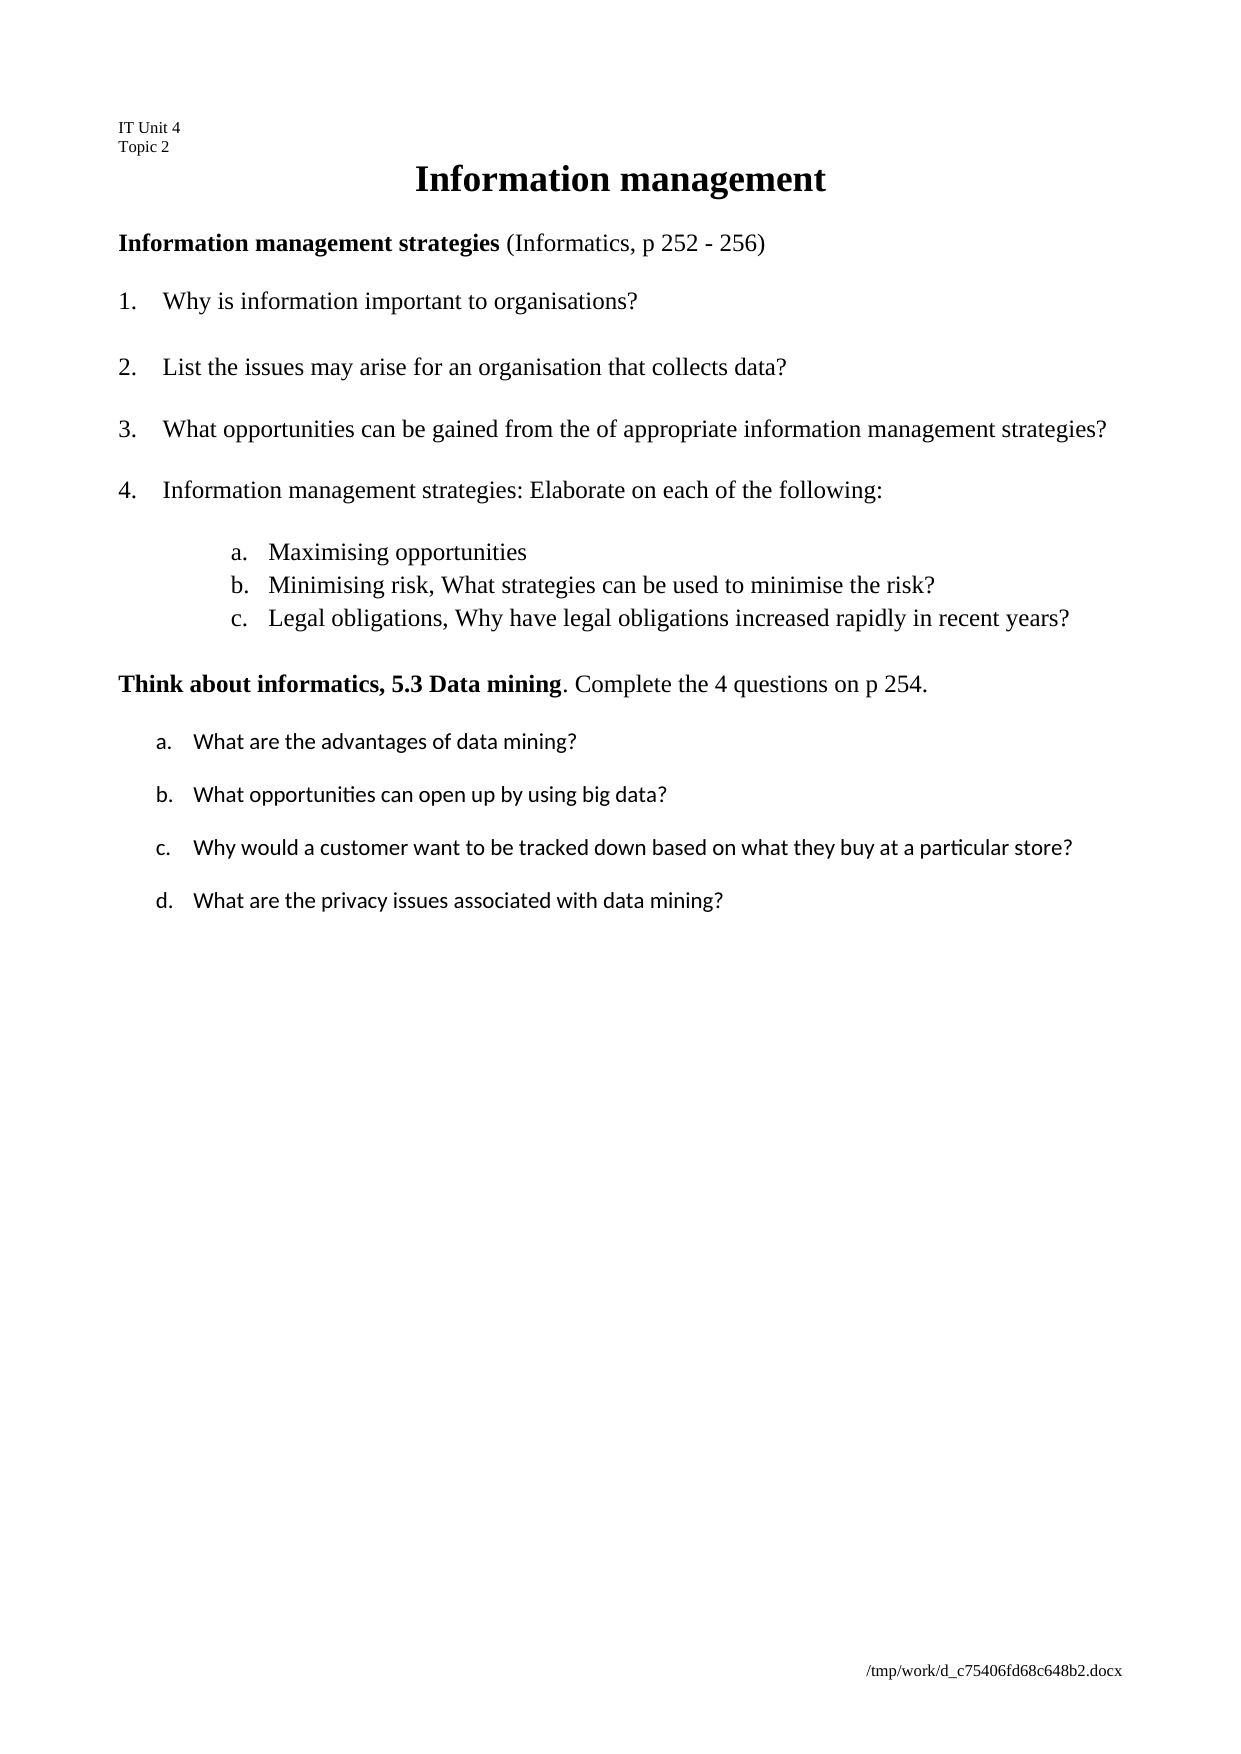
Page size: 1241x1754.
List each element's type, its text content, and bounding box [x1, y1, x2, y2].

list Legal obligations, Why have legal obligations increased rapidly in recent years? [231, 603, 1122, 632]
list Why is information important to organisations? [118, 286, 1122, 314]
list Minimising risk, What strategies can be used to minimise the risk? [231, 570, 1122, 599]
list Why would a customer want to be tracked down based on what they buy at a particular store? [156, 833, 1122, 861]
text Think about informatics, 5.3 Data mining. Complete the 4 questions on p 254. [118, 669, 1122, 698]
text Topic 2 [118, 137, 1122, 156]
list What opportunities can be gained from the of appropriate information management strategies? [118, 414, 1122, 442]
list Maximising opportunities [231, 537, 1122, 566]
list What are the privacy issues associated with data mining? [156, 886, 1122, 914]
list Information management strategies: Elaborate on each of the following: [118, 475, 1122, 504]
list What are the advantages of data mining? [156, 727, 1122, 755]
text Information management strategies (Informatics, p 252 - 256) [118, 228, 1122, 257]
text IT Unit 4 [118, 118, 1122, 137]
list What opportunities can open up by using big data? [156, 780, 1122, 808]
list List the issues may arise for an organisation that collects data? [118, 352, 1122, 381]
subtitle Information management [118, 156, 1122, 199]
